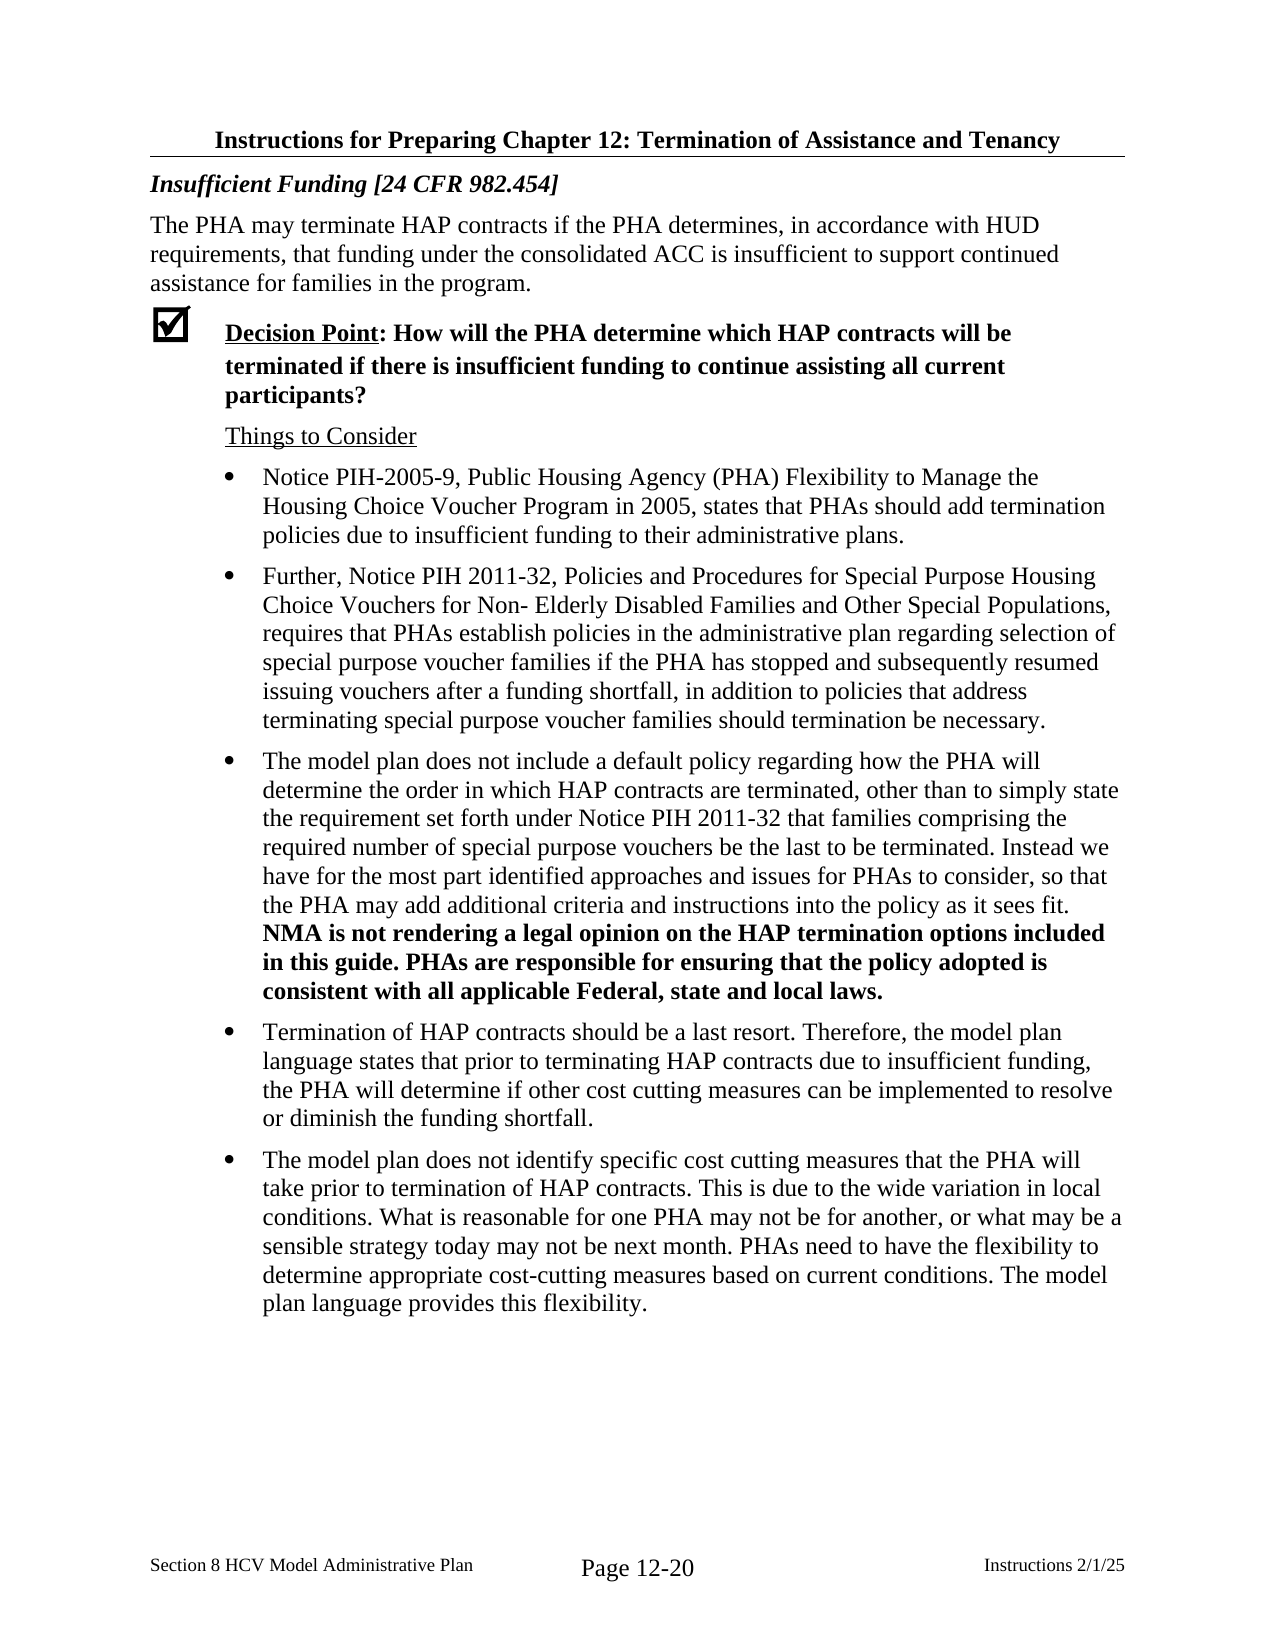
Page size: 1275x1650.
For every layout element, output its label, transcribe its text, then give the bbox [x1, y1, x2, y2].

list Insufficient Funding [24 CFR 982.454] [150, 169, 1125, 198]
text Things to Consider [225, 421, 1125, 450]
list Further, Notice PIH 2011-32, Policies and Procedures for Special Purpose Housing Choice Vouchers for Non- Elderly Disabled Families and Other Special Populations, requires that PHAs establish policies in the administrative plan regarding selection of special purpose voucher families if the PHA has stopped and subsequently resumed issuing vouchers after a funding shortfall, in addition to policies that address terminating special purpose voucher families should termination be necessary. [225, 561, 1125, 733]
list The PHA may terminate HAP contracts if the PHA determines, in accordance with HUD requirements, that funding under the consolidated ACC is insufficient to support continued assistance for families in the program. [150, 211, 1125, 297]
list The model plan does not include a default policy regarding how the PHA will determine the order in which HAP contracts are terminated, other than to simply state the requirement set forth under Notice PIH 2011-32 that families comprising the required number of special purpose vouchers be the last to be terminated. Instead we have for the most part identified approaches and issues for PHAs to consider, so that the PHA may add additional criteria and instructions into the policy as it sees fit. NMA is not rendering a legal opinion on the HAP termination options included in this guide. PHAs are responsible for ensuring that the policy adopted is consistent with all applicable Federal, state and local laws. [225, 746, 1125, 1005]
text Decision Point: How will the PHA determine which HAP contracts will be terminated if there is insufficient funding to continue assisting all current participants? [150, 309, 1125, 408]
list Termination of HAP contracts should be a last resort. Therefore, the model plan language states that prior to terminating HAP contracts due to insufficient funding, the PHA will determine if other cost cutting measures can be implemented to resolve or diminish the funding shortfall. [225, 1017, 1125, 1132]
list Notice PIH-2005-9, Public Housing Agency (PHA) Flexibility to Manage the Housing Choice Voucher Program in 2005, states that PHAs should add termination policies due to insufficient funding to their administrative plans. [225, 462, 1125, 548]
list The model plan does not identify specific cost cutting measures that the PHA will take prior to termination of HAP contracts. This is due to the wide variation in local conditions. What is reasonable for one PHA may not be for another, or what may be a sensible strategy today may not be next month. PHAs need to have the flexibility to determine appropriate cost-cutting measures based on current conditions. The model plan language provides this flexibility. [225, 1145, 1125, 1317]
